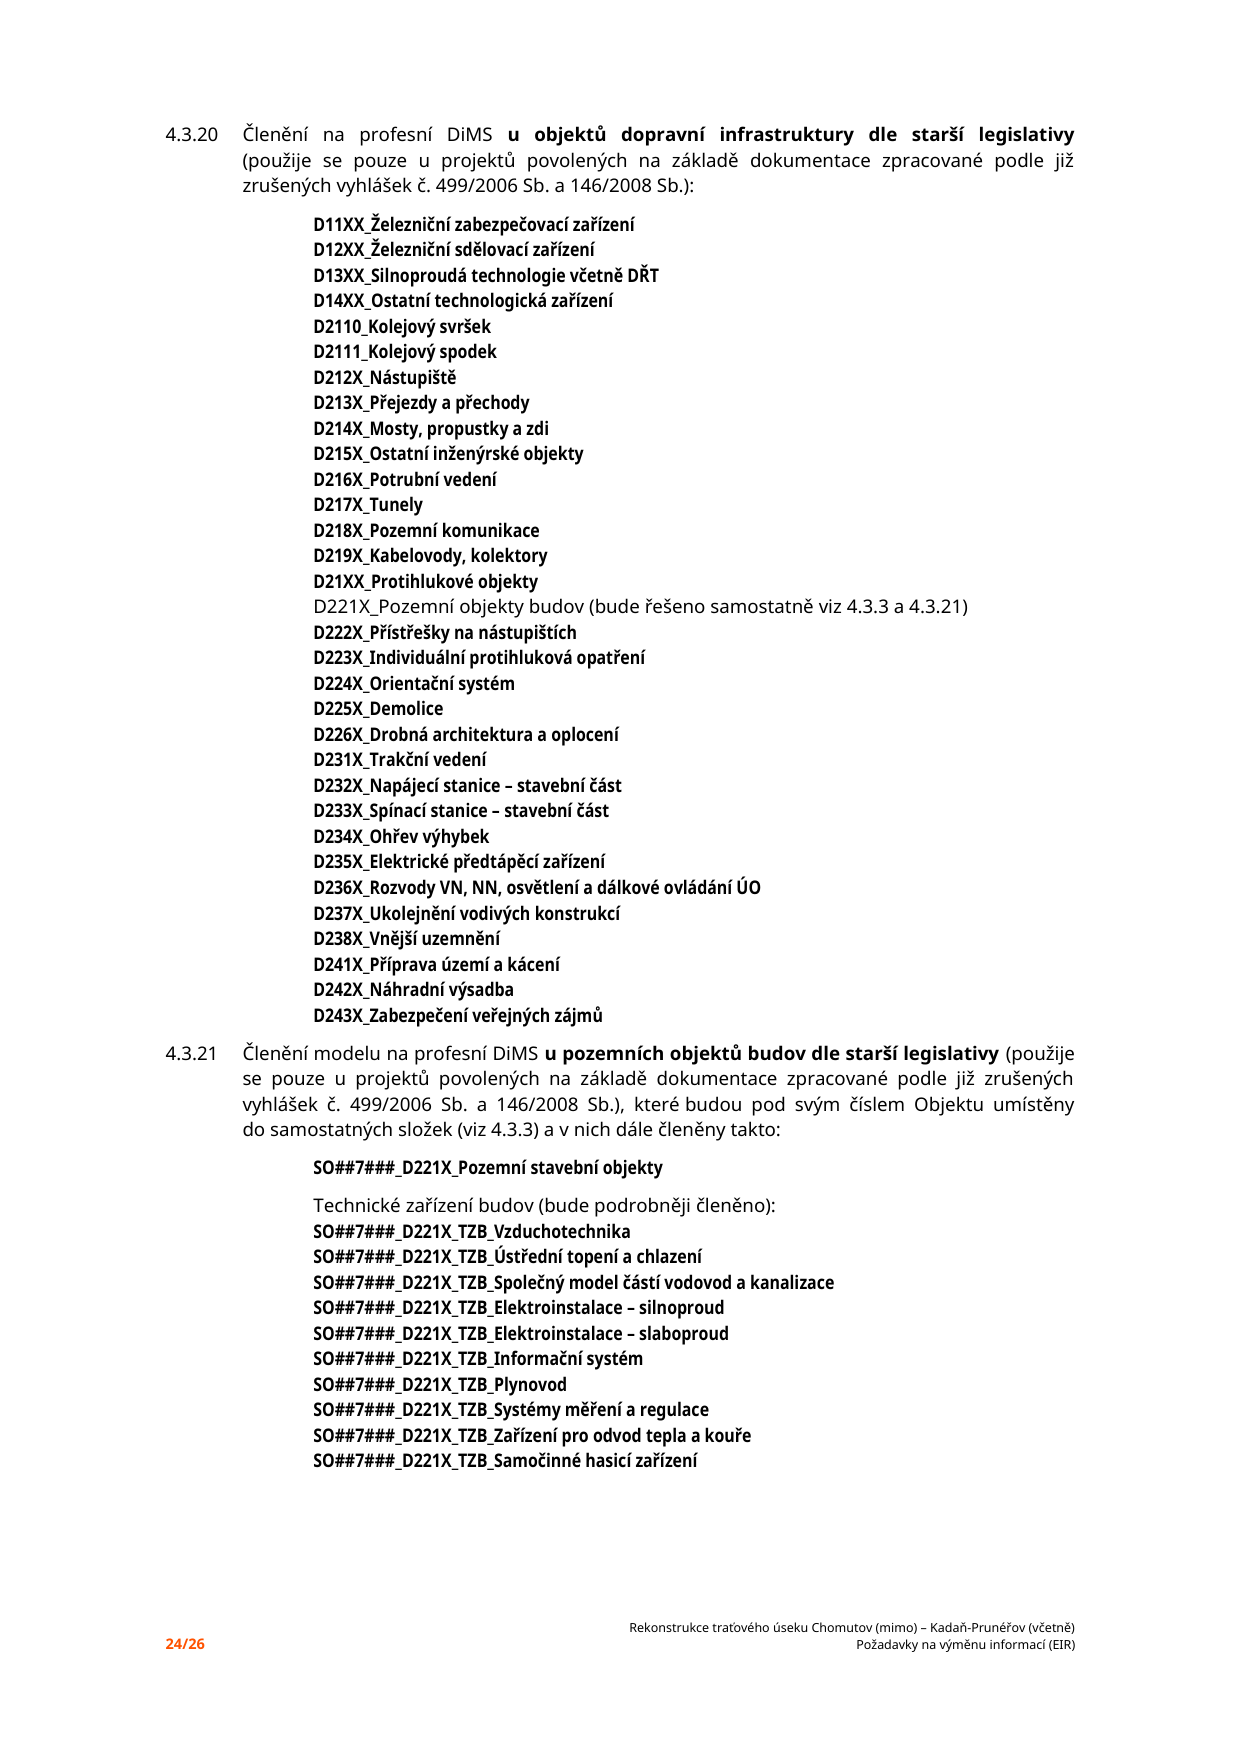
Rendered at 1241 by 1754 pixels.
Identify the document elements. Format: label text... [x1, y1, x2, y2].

list SO##7###_D221X_TZB_Společný model částí vodovod a kanalizace [313, 1269, 1075, 1295]
list D212X_Nástupiště [313, 364, 1075, 389]
text Členění na profesní DiMS u objektů dopravní infrastruktury dle starší legislativy (použije se pouze u projektů povolených na základě dokumentace zpracované podle již zrušených vyhlášek č. 499/2006 Sb. a 146/2008 Sb.): [165, 122, 1075, 198]
list D241X_Příprava území a kácení [313, 951, 1075, 976]
list D242X_Náhradní výsadba [313, 976, 1075, 1002]
list D12XX_Železniční sdělovací zařízení [313, 236, 1075, 262]
list D234X_Ohřev výhybek [313, 823, 1075, 849]
list D219X_Kabelovody, kolektory [313, 543, 1075, 568]
list SO##7###_D221X_TZB_Zařízení pro odvod tepla a kouře [313, 1422, 1075, 1448]
list D236X_Rozvody VN, NN, osvětlení a dálkové ovládání ÚO [313, 874, 1075, 900]
list SO##7###_D221X_TZB_Plynovod [313, 1371, 1075, 1397]
list D218X_Pozemní komunikace [313, 517, 1075, 543]
list D11XX_Železniční zabezpečovací zařízení [313, 211, 1075, 236]
list SO##7###_D221X_TZB_Ústřední topení a chlazení [313, 1244, 1075, 1269]
list D21XX_Protihlukové objekty [313, 568, 1075, 594]
list D237X_Ukolejnění vodivých konstrukcí [313, 900, 1075, 925]
list D226X_Drobná architektura a oplocení [313, 721, 1075, 747]
list D222X_Přístřešky na nástupištích [313, 619, 1075, 645]
list D216X_Potrubní vedení [313, 466, 1075, 492]
text Členění modelu na profesní DiMS u pozemních objektů budov dle starší legislativy (použije se pouze u projektů povolených na základě dokumentace zpracované podle již zrušených vyhlášek č. 499/2006 Sb. a 146/2008 Sb.), které budou pod svým číslem Objektu umístěny do samostatných složek (viz 4.3.3) a v nich dále členěny takto: [165, 1040, 1075, 1142]
list SO##7###_D221X_TZB_Elektroinstalace – slaboproud [313, 1320, 1075, 1346]
list D2110_Kolejový svršek [313, 313, 1075, 338]
list SO##7###_D221X_TZB_Systémy měření a regulace [313, 1397, 1075, 1422]
list D232X_Napájecí stanice – stavební část [313, 772, 1075, 798]
list SO##7###_D221X_Pozemní stavební objekty [313, 1154, 1075, 1180]
list SO##7###_D221X_TZB_Informační systém [313, 1346, 1075, 1371]
list D217X_Tunely [313, 492, 1075, 517]
list D213X_Přejezdy a přechody [313, 389, 1075, 415]
list Technické zařízení budov (bude podrobněji členěno): [313, 1193, 1075, 1218]
list D14XX_Ostatní technologická zařízení [313, 287, 1075, 313]
list D223X_Individuální protihluková opatření [313, 645, 1075, 670]
list D233X_Spínací stanice – stavební část [313, 798, 1075, 823]
list D215X_Ostatní inženýrské objekty [313, 441, 1075, 466]
list D214X_Mosty, propustky a zdi [313, 415, 1075, 441]
list SO##7###_D221X_TZB_Vzduchotechnika [313, 1218, 1075, 1244]
list D2111_Kolejový spodek [313, 338, 1075, 364]
list SO##7###_D221X_TZB_Elektroinstalace – silnoproud [313, 1295, 1075, 1320]
list D225X_Demolice [313, 696, 1075, 721]
list D13XX_Silnoproudá technologie včetně DŘT [313, 262, 1075, 287]
list D224X_Orientační systém [313, 670, 1075, 696]
list D221X_Pozemní objekty budov (bude řešeno samostatně viz 4.3.3 a 4.3.21) [313, 594, 1075, 619]
list SO##7###_D221X_TZB_Samočinné hasicí zařízení [313, 1448, 1075, 1473]
list D231X_Trakční vedení [313, 747, 1075, 772]
list D238X_Vnější uzemnění [313, 925, 1075, 951]
list D243X_Zabezpečení veřejných zájmů [313, 1002, 1075, 1027]
list D235X_Elektrické předtápěcí zařízení [313, 849, 1075, 874]
